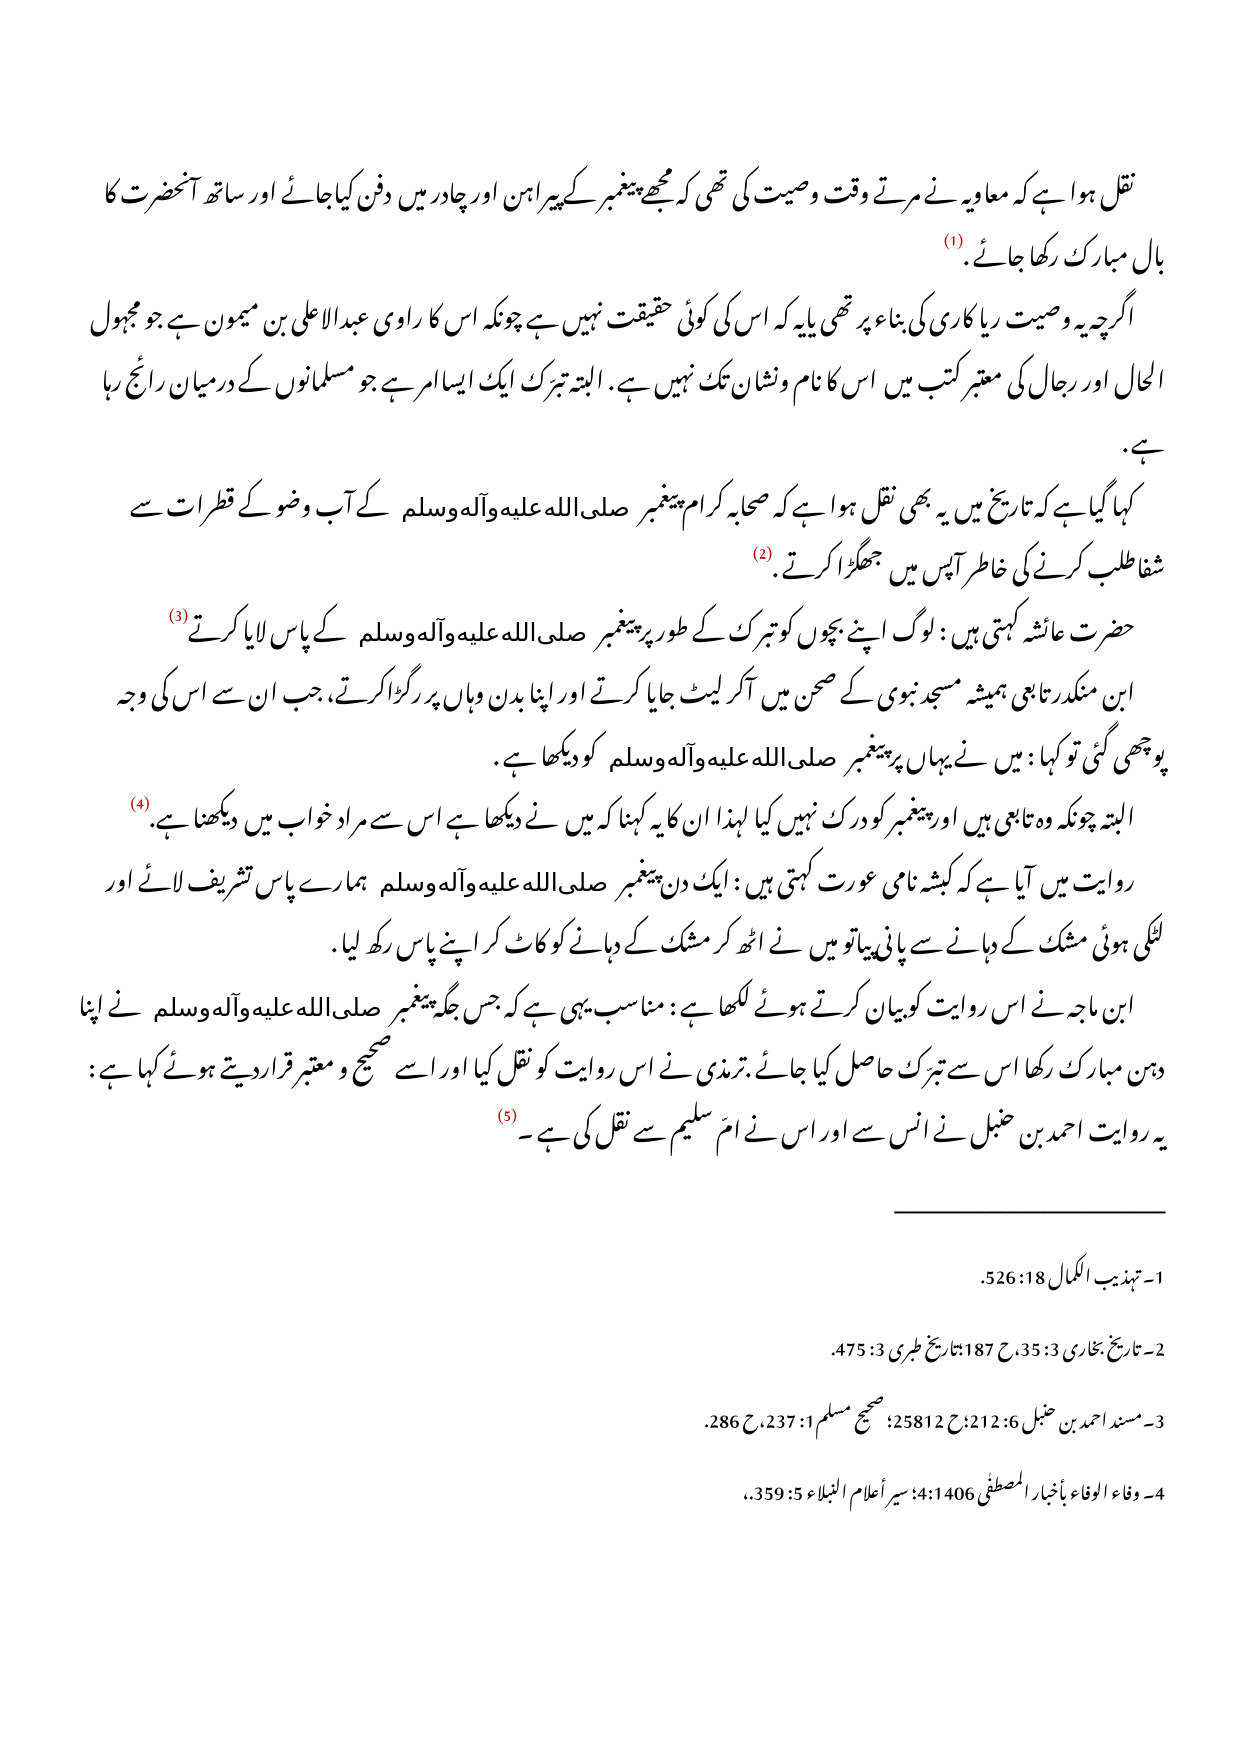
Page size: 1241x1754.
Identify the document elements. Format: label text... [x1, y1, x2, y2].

text 3۔مسند احمد بن حنبل 6: 212؛ح 25812؛ صحیح مسلم1: 237،ح 286. [75, 1393, 1165, 1439]
text ابن منکدر تابعی ہمیشہ مسجد نبوی کے صحن میں آکر لیٹ جایا کرتے اور اپنا بدن وہاں پر رگڑاکرتے، جب ان سے اس کی وجہ پوچھی گئی تو کہا : میں نے یہاں پر پیغمبر صلى‌الله‌عليه‌وآله‌وسلم کو دیکھا ہے . [75, 656, 1165, 781]
text نقل ہوا ہے کہ معاویہ نے مرتے وقت وصیت کی تھی کہ مجھے پیغمبر کے پیراہن اور چادر میں دفن کیاجائے اور ساتھ آنحضرت کا بال مبارک رکھا جائے .(1) [75, 156, 1165, 281]
text ابن ماجہ نے اس روایت کو بیان کرتے ہوئے لکھا ہے : مناسب یہی ہے کہ جس جگہ پیغمبر صلى‌الله‌عليه‌وآله‌وسلم نے اپنا دہن مبارک رکھا اس سے تبرّک حاصل کیا جائے .ترمذی نے اس روایت کو نقل کیا اور اسے صحیح و معتبر قراردیتے ہوئے کہا ہے : یہ روایت احمد بن حنبل نے انس سے اور اس نے امّ سلیم سے نقل کی ہے ۔(5) [75, 969, 1165, 1156]
text 1۔ تہذیب الکمال 18: 526. [75, 1249, 1165, 1296]
text حضرت عائشہ کہتی ہیں : لوگ اپنے بچوں کو تبرک کے طور پر پیغمبر صلى‌الله‌عليه‌وآله‌وسلم کے پاس لایا کرتے(3) [75, 594, 1165, 656]
text 2۔ تاریخ بخاری 3: 35،ح 187؛تاریخ طبری 3: 475. [75, 1321, 1165, 1368]
text ____________________ [75, 1156, 1165, 1224]
text کہا گیاہے کہ تاریخ میں یہ بھی نقل ہوا ہے کہ صحابہ کرام پیغمبر صلى‌الله‌عليه‌وآله‌وسلم کے آب وضو کے قطرات سے شفاطلب کرنے کی خاطر آپس میں جھگڑا کرتے .(2) [75, 469, 1165, 594]
text روایت میں آیا ہے کہ کبشہ نامی عورت کہتی ہیں : ایک دن پیغمبر صلى‌الله‌عليه‌وآله‌وسلم ہمارے پاس تشریف لائے اور لٹکی ہوئی مشک کے دہانے سے پانی پیاتو میں نے اٹھ کر مشک کے دہانے کو کاٹ کر اپنے پاس رکھ لیا . [75, 844, 1165, 969]
text 4۔ وفاء الوفاء بأخبار المصطفٰی 4:1406؛ سیر أعلام النبلاء 5: 359.، [75, 1464, 1165, 1511]
text البتہ چونکہ وہ تابعی ہیں اور پیغمبر کو درک نہیں کیا لہذا ان کا یہ کہنا کہ میں نے دیکھا ہے اس سے مراد خواب میں دیکھنا ہے.(4) [75, 781, 1165, 844]
text اگرچہ یہ وصیت ریا کاری کی بناء پر تھی یایہ کہ اس کی کوئی حقیقت نہیں ہے چونکہ اس کا راوی عبدالاعلی بن میمون ہے جو مجہول الحال اور رجال کی معتبر کتب میں اس کا نام ونشان تک نہیں ہے . البتہ تبرّک ایک ایساامر ہے جو مسلمانوں کے درمیان رائج رہا ہے . [75, 281, 1165, 469]
